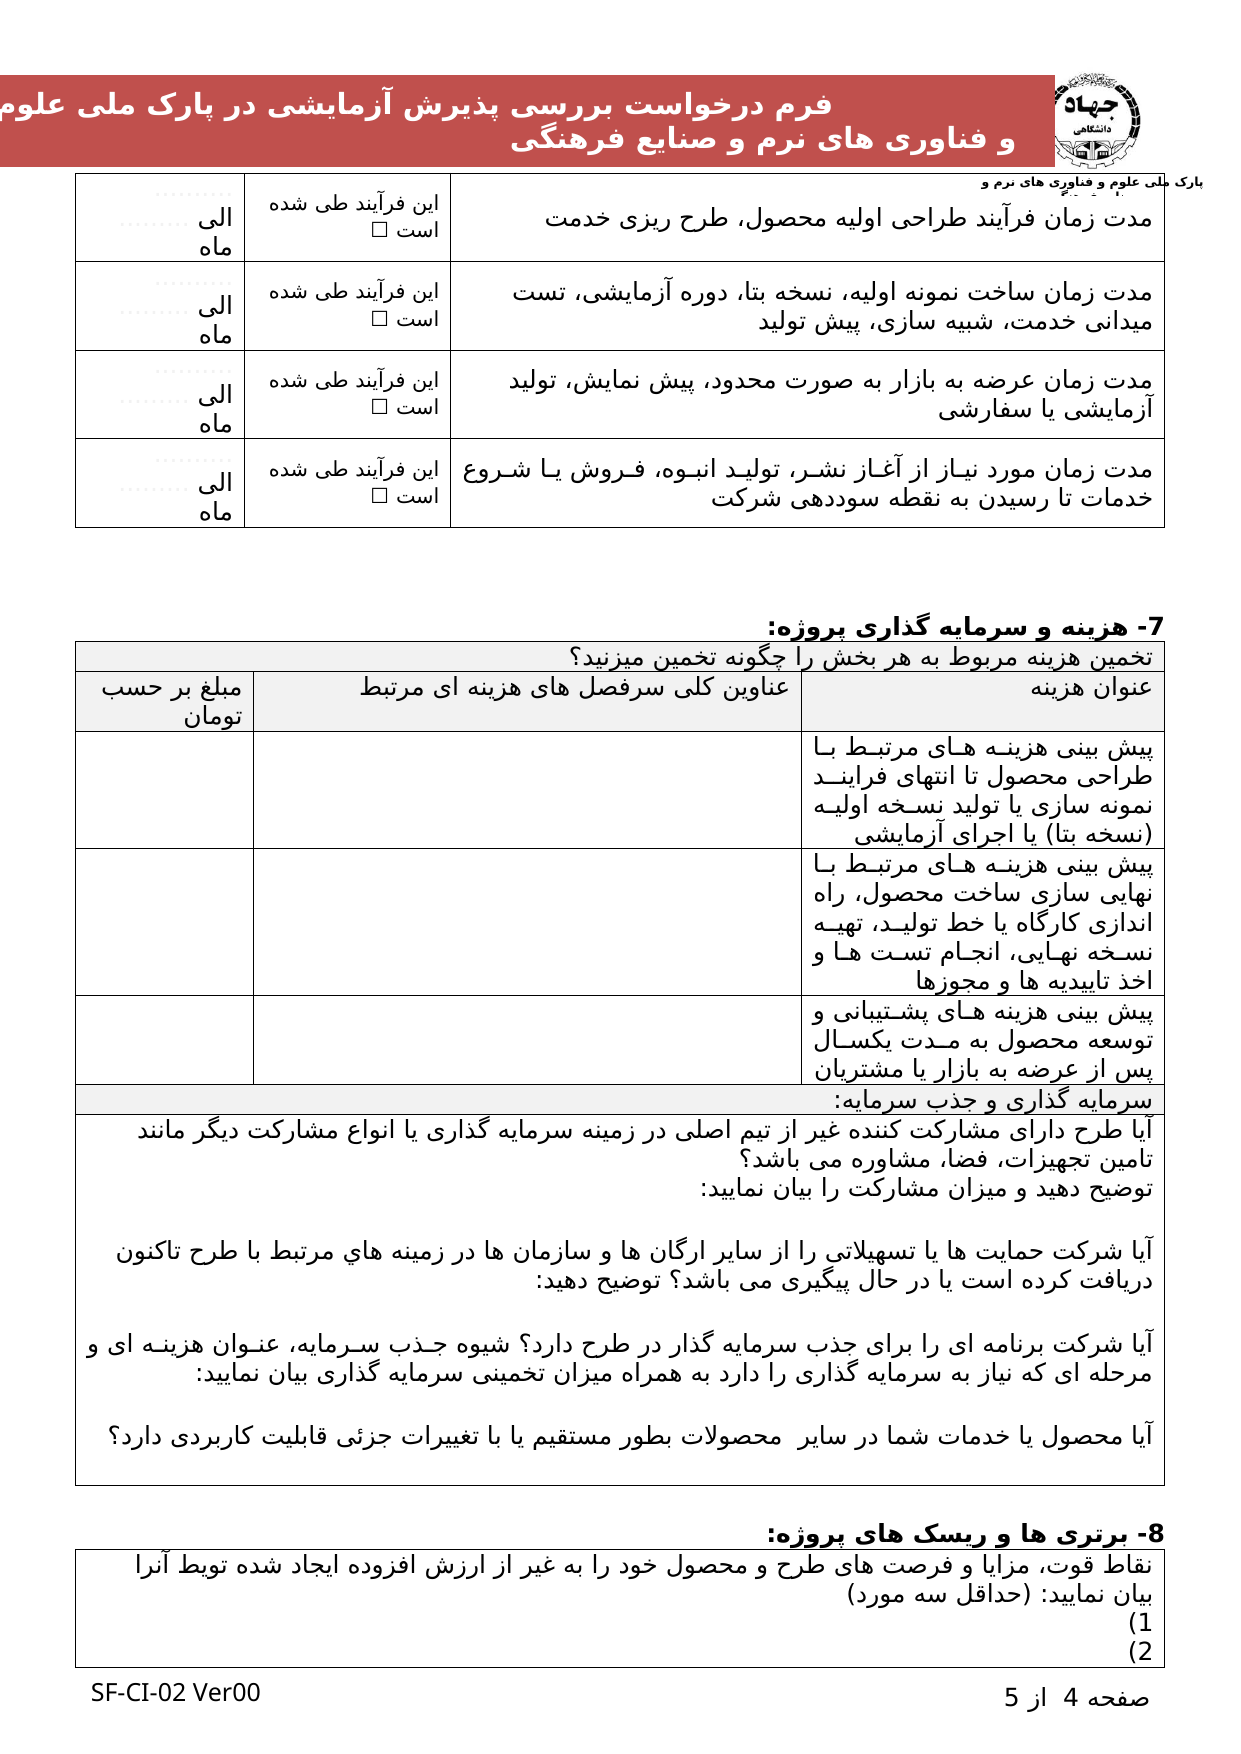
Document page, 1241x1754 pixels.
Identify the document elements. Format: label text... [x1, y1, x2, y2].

table_header این فرآیند طی شده است [245, 174, 450, 261]
table_cell سرمایه گذاری و جذب سرمایه: [76, 1085, 1164, 1114]
table_header تخمین هزینه مربوط به هر بخش را چگونه تخمین میزنید؟ [76, 642, 1164, 671]
table_cell [76, 849, 253, 995]
table_cell پیش بینی هزینه های پشتیبانی و توسعه محصول به مدت یکسال پس از عرضه به بازار یا مشتریان [802, 996, 1164, 1084]
table_cell مبلغ بر حسب تومان [76, 672, 253, 731]
picture [1039, 67, 1146, 173]
table_cell .......... الی ......... ماه [76, 262, 244, 350]
table_header نقاط قوت، مزایا و فرصت های طرح و محصول خود را به غیر از ارزش افزوده ایجاد شده تویط آنرا بیان نمایید: (حداقل سه مورد) 1) 2) 3) [76, 1550, 1164, 1667]
table_cell پیش بینی هزینه های مرتبط با نهایی سازی ساخت محصول، راه اندازی کارگاه یا خط تولید، تهیه نسخه نهایی، انجام تست ها و اخذ تاییدیه ها و مجوزها [802, 849, 1164, 995]
table_cell پیش بینی هزینه های مرتبط با طراحی محصول تا انتهای فرایند نمونه سازی یا تولید نسخه اولیه (نسخه بتا) یا اجرای آزمایشی [802, 732, 1164, 848]
table_cell .......... الی ......... ماه [76, 439, 244, 527]
table_cell [254, 732, 801, 848]
table_cell مدت زمان عرضه به بازار به صورت محدود، پیش نمایش، تولید آزمایشی یا سفارشی [451, 351, 1164, 438]
table_cell .......... الی ......... ماه [76, 351, 244, 438]
table_cell مدت زمان مورد نیاز از آغاز نشر، تولید انبوه، فروش یا شروع خدمات تا رسیدن به نقطه سوددهی شرکت [451, 439, 1164, 527]
table_cell عناوین کلی سرفصل های هزینه ای مرتبط [254, 672, 801, 731]
table_cell [254, 996, 801, 1084]
table_cell این فرآیند طی شده است [245, 262, 450, 350]
table_cell مدت زمان ساخت نمونه اولیه، نسخه بتا، دوره آزمایشی، تست میدانی خدمت، شبیه سازی، پیش تولید [451, 262, 1164, 350]
text 8- برتری ها و ریسک های پروژه: [75, 1520, 1165, 1549]
table_header مدت زمان فرآیند طراحی اولیه محصول، طرح ریزی خدمت [451, 174, 1164, 261]
table_cell این فرآیند طی شده است [245, 439, 450, 527]
table_header .......... الی ......... ماه [76, 174, 244, 261]
table_cell [76, 732, 253, 848]
table_cell [254, 849, 801, 995]
table_cell عنوان هزینه [802, 672, 1164, 731]
table_cell [76, 996, 253, 1084]
table_cell این فرآیند طی شده است [245, 351, 450, 438]
table_cell آیا طرح دارای مشارکت کننده غیر از تیم اصلی در زمینه سرمایه گذاری یا انواع مشارکت دیگر مانند تامین تجهیزات، فضا، مشاوره می باشد؟ توضیح دهید و میزان مشارکت را بیان نمایید: آیا شرکت حمايت ها یا تسهیلاتی را از ساير ارگان ها و سازمان ها در زمينه هاي مرتبط با طرح تاکنون دریافت کرده است یا در حال پیگیری می باشد؟ توضیح دهید: آیا شرکت برنامه ای را برای جذب سرمایه گذار در طرح دارد؟ شیوه جذب سرمایه، عنوان هزینه ای و مرحله ای که نیاز به سرمایه گذاری را دارد به همراه میزان تخمینی سرمایه گذاری بیان نمایید: آیا محصول یا خدمات شما در سایر محصولات بطور مستقیم یا با تغییرات جزئی قابلیت کاربردی دارد؟ [76, 1115, 1164, 1484]
text 7- هزینه و سرمایه گذاری پروژه: [75, 612, 1165, 641]
